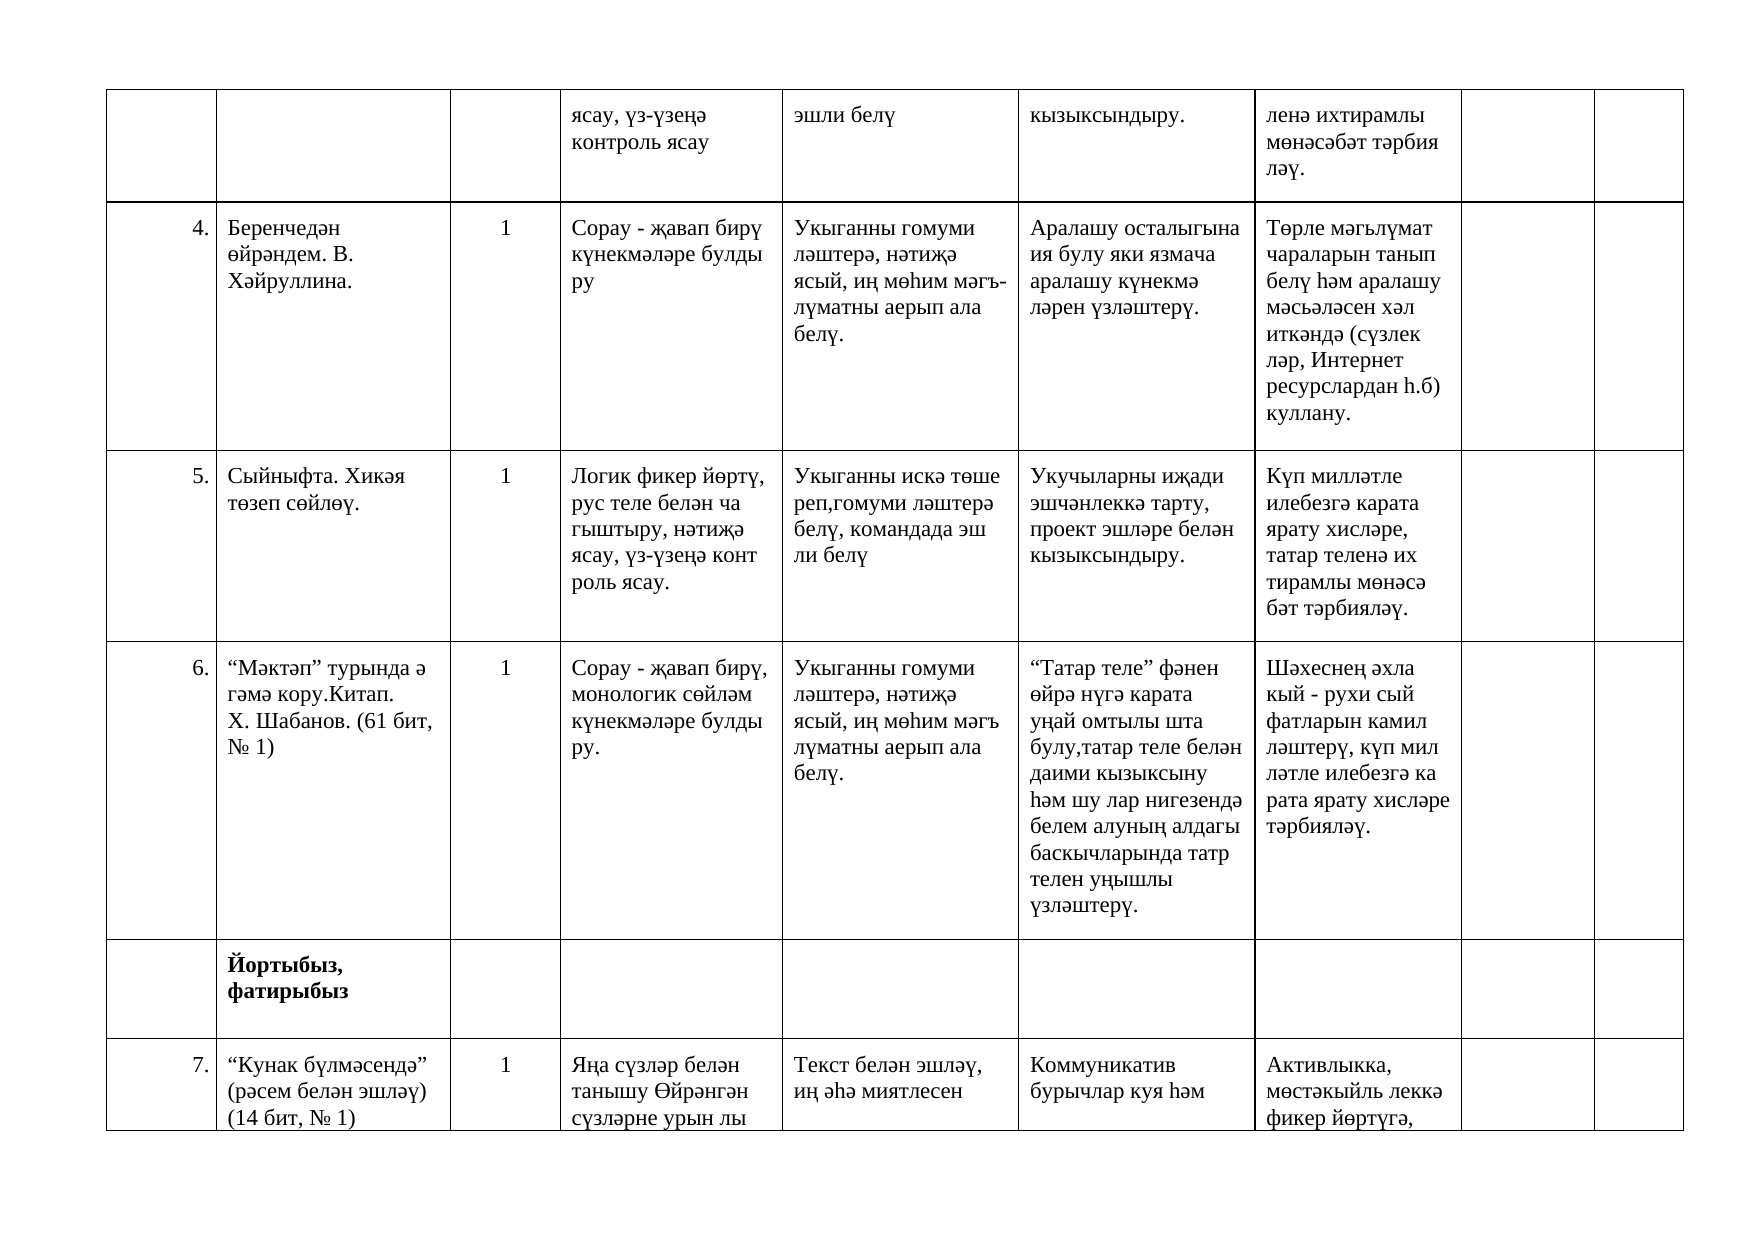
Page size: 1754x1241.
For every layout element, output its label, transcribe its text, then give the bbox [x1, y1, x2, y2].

table_cell 1 [451, 642, 560, 938]
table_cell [561, 90, 782, 201]
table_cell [783, 90, 1018, 201]
table_cell Укыганны гомуми ләштерә, нәтиҗә ясый, иң мөһим мәгъ- лүматны аерып ала белү. [783, 203, 1018, 449]
table_cell Укучыларны иҗади эшчәнлеккә тарту, проект эшләре белән кызыксындыру. [1019, 451, 1254, 641]
table_cell [1462, 642, 1594, 938]
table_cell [561, 1039, 782, 1130]
table_cell [1462, 203, 1594, 449]
table_cell [1595, 940, 1683, 1038]
table_cell “Мәктәп” турында ә гәмә кору.Китап. Х. Шабанов. (61 бит, № 1) [217, 642, 450, 938]
table_cell Йортыбыз, фатирыбыз [217, 940, 450, 1038]
table_cell [1595, 90, 1683, 201]
table_cell Сорау - җавап бирү, монологик сөйләм күнекмәләре булды ру. [561, 642, 782, 938]
table_cell [107, 1039, 216, 1130]
table_cell [107, 451, 216, 641]
table_cell Шәхеснең әхла кый - рухи сый фатларын камил ләштерү, күп мил ләтле илебезгә ка рата ярату хисләре тәрбияләү. [1256, 642, 1461, 938]
table_cell Беренчедән өйрәндем. В. Хәйруллина. [217, 203, 450, 449]
table_cell Күп милләтле илебезгә карата ярату хисләре, татар теленә их тирамлы мөнәсә бәт тәрбияләү. [1256, 451, 1461, 641]
table_cell 1 [451, 1039, 560, 1130]
table_cell [107, 940, 216, 1038]
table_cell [1256, 90, 1461, 201]
table_cell [1019, 940, 1254, 1038]
table_cell [451, 940, 560, 1038]
table_cell [1462, 451, 1594, 641]
table_cell Аралашу осталыгына ия булу яки язмача аралашу күнекмә ләрен үзләштерү. [1019, 203, 1254, 449]
table_cell [1462, 90, 1594, 201]
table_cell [1256, 1039, 1461, 1130]
table_cell [107, 90, 216, 201]
table_cell [1595, 1039, 1683, 1130]
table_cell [1019, 1039, 1254, 1130]
table_cell [783, 940, 1018, 1038]
table_cell [107, 642, 216, 938]
table_cell 1 [451, 90, 560, 201]
table_cell [1595, 451, 1683, 641]
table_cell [217, 90, 450, 201]
table_cell Сыйныфта. Хикәя төзеп сөйлөү. [217, 451, 450, 641]
table_cell 1 [451, 451, 560, 641]
table_cell “Татар теле” фәнен өйрә нүгә карата уңай омтылы шта булу,татар теле белән даими кызыксыну һәм шу лар нигезендә белем алуның алдагы баскычларында татр телен уңышлы үзләштерү. [1019, 642, 1254, 938]
table_cell [1462, 1039, 1594, 1130]
table_cell [1462, 940, 1594, 1038]
table_cell Сорау - җавап бирү күнекмәләре булды ру [561, 203, 782, 449]
table_cell [1595, 642, 1683, 938]
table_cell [217, 1039, 450, 1130]
table_cell Логик фикер йөртү, рус теле белән ча гыштыру, нәтиҗә ясау, үз-үзеңә конт роль ясау. [561, 451, 782, 641]
table_cell Төрле мәгьлүмат чараларын танып белү һәм аралашу мәсьәләсен хәл иткәндә (сүзлек ләр, Интернет ресурслардан һ.б) куллану. [1256, 203, 1461, 449]
table_cell [1595, 203, 1683, 449]
table_cell 1 [451, 203, 560, 449]
table_cell Укыганны искә төше реп,гомуми ләштерә белү, командада эш ли белү [783, 451, 1018, 641]
table_cell [1256, 940, 1461, 1038]
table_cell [1019, 90, 1254, 201]
table_cell Укыганны гомуми ләштерә, нәтиҗә ясый, иң мөһим мәгъ лүматны аерып ала белү. [783, 642, 1018, 938]
table_cell [561, 940, 782, 1038]
table_cell [107, 203, 216, 449]
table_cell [783, 1039, 1018, 1130]
